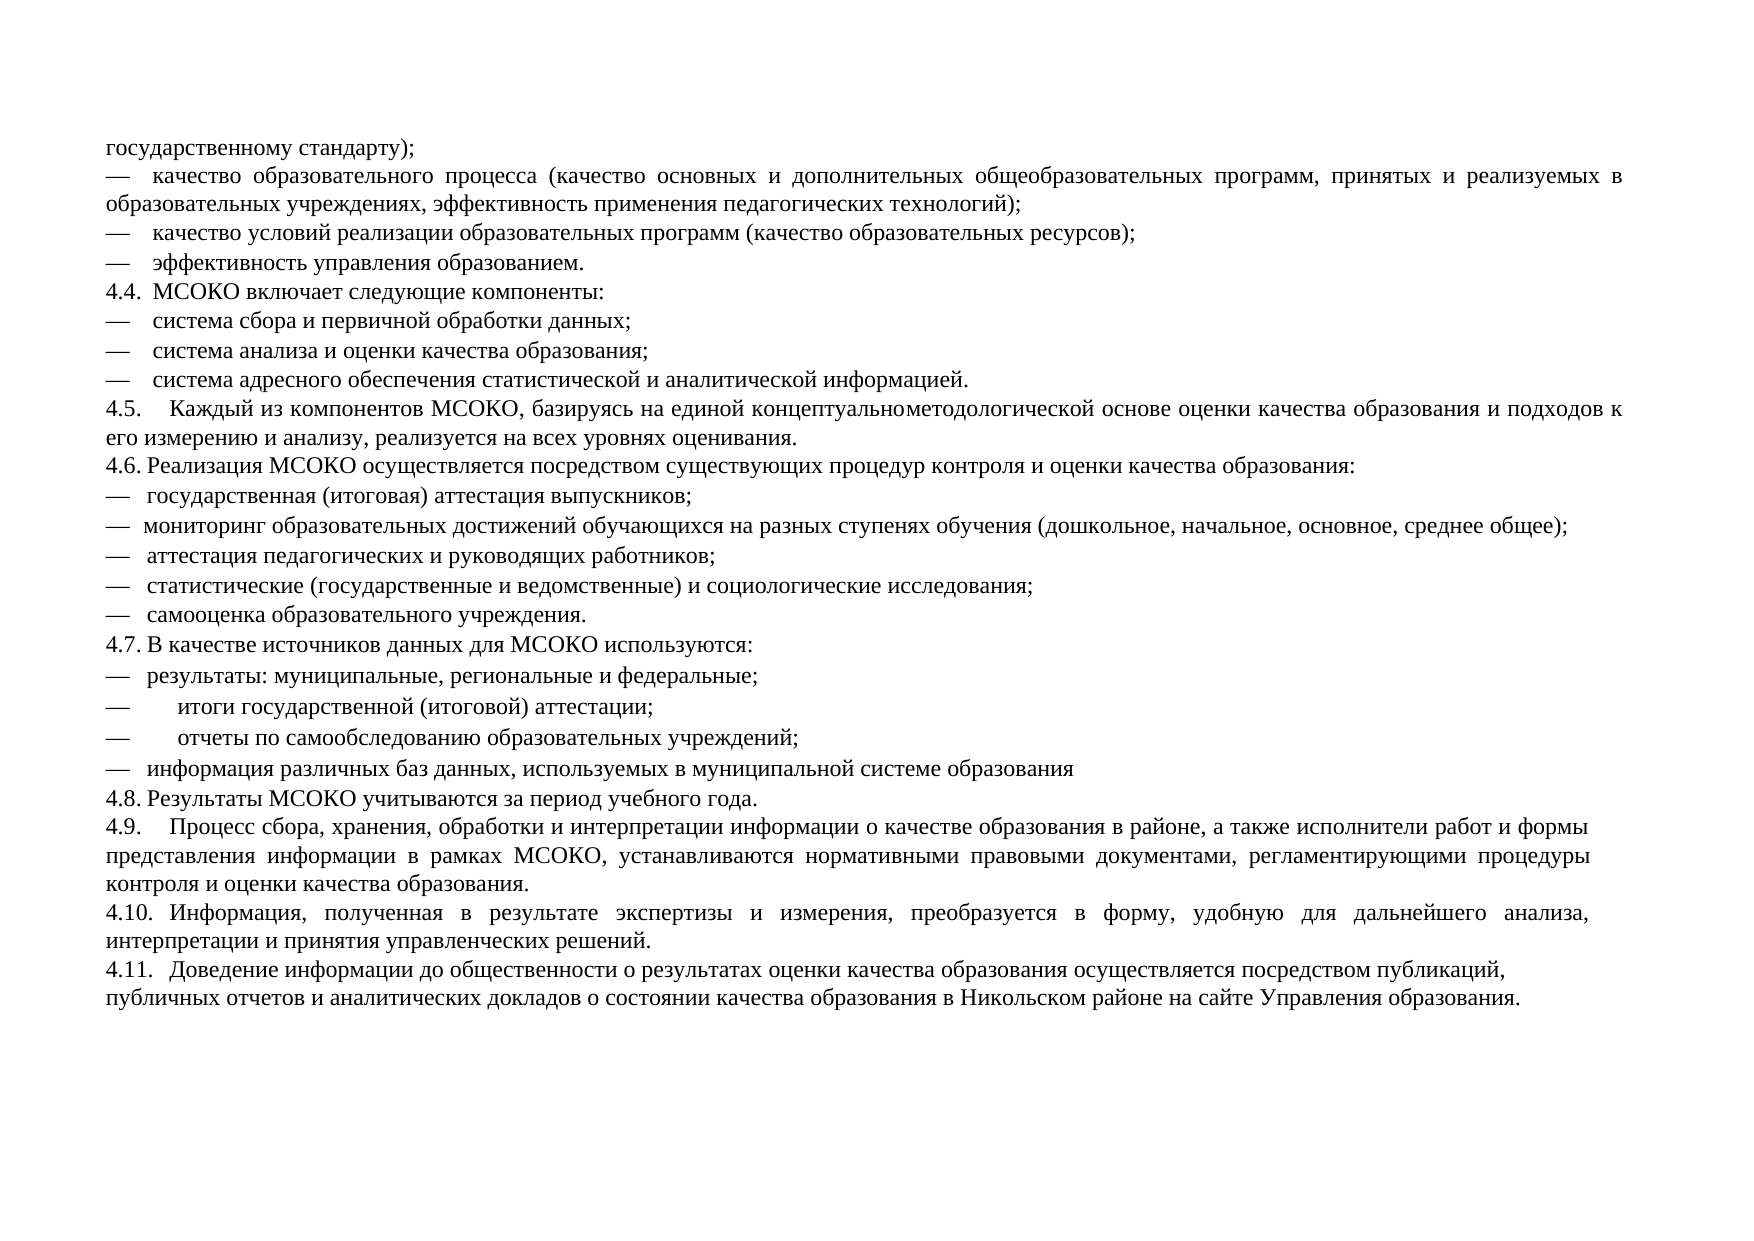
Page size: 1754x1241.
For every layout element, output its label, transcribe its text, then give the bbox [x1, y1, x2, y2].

list эффективность управления образованием. [106, 246, 1627, 276]
list Доведение информации до общественности о результатах оценки качества образования осуществляется посредством публикаций, публичных отчетов и аналитических докладов о состоянии качества образования в Никольском районе на сайте Управления образования. [106, 954, 1592, 1011]
list итоги государственной (итоговой) аттестации; [106, 690, 1627, 721]
list качество образовательного процесса (качество основных и дополнительных общеобразовательных программ, принятых и реализуемых в образовательных учреждениях, эффективность применения педагогических технологий); [106, 161, 1625, 217]
list результаты: муниципальные, региональные и федеральные; [106, 659, 1627, 690]
list система анализа и оценки качества образования; [106, 335, 1627, 364]
list мониторинг образовательных достижений обучающихся на разных ступенях обучения (дошкольное, начальное, основное, среднее общее); [106, 509, 1623, 539]
list Каждый из компонентов МСОКО, базируясь на единой концептуальнометодологической основе оценки качества образования и подходов к его измерению и анализу, реализуется на всех уровнях оценивания. [106, 394, 1623, 451]
list качество условий реализации образовательных программ (качество образовательных ресурсов); [106, 217, 1625, 246]
list статистические (государственные и ведомственные) и социологические исследования; [106, 569, 1627, 599]
list Информация, полученная в результате экспертизы и измерения, преобразуется в форму, удобную для дальнейшего анализа, интерпретации и принятия управленческих решений. [106, 897, 1592, 954]
list аттестация педагогических и руководящих работников; [106, 539, 1627, 569]
list самооценка образовательного учреждения. [106, 599, 1627, 628]
list отчеты по самообследованию образовательных учреждений; [106, 721, 1627, 752]
list Реализация МСОКО осуществляется посредством существующих процедур контроля и оценки качества образования: [106, 451, 1623, 479]
list Процесс сбора, хранения, обработки и интерпретации информации о качестве образования в районе, а также исполнители работ и формы представления информации в рамках МСОКО, устанавливаются нормативными правовыми документами, регламентирующими процедуры контроля и оценки качества образования. [106, 812, 1592, 897]
list система адресного обеспечения статистической и аналитической информацией. [106, 364, 1627, 394]
list государственная (итоговая) аттестация выпускников; [106, 479, 1627, 509]
list информация различных баз данных, используемых в муниципальной системе образования [106, 752, 1623, 783]
list система сбора и первичной обработки данных; [106, 305, 1627, 335]
list Результаты МСОКО учитываются за период учебного года. [106, 783, 1627, 812]
list МСОКО включает следующие компоненты: [106, 276, 1627, 305]
list В качестве источников данных для МСОКО используются: [106, 628, 1627, 659]
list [106, 132, 1625, 161]
